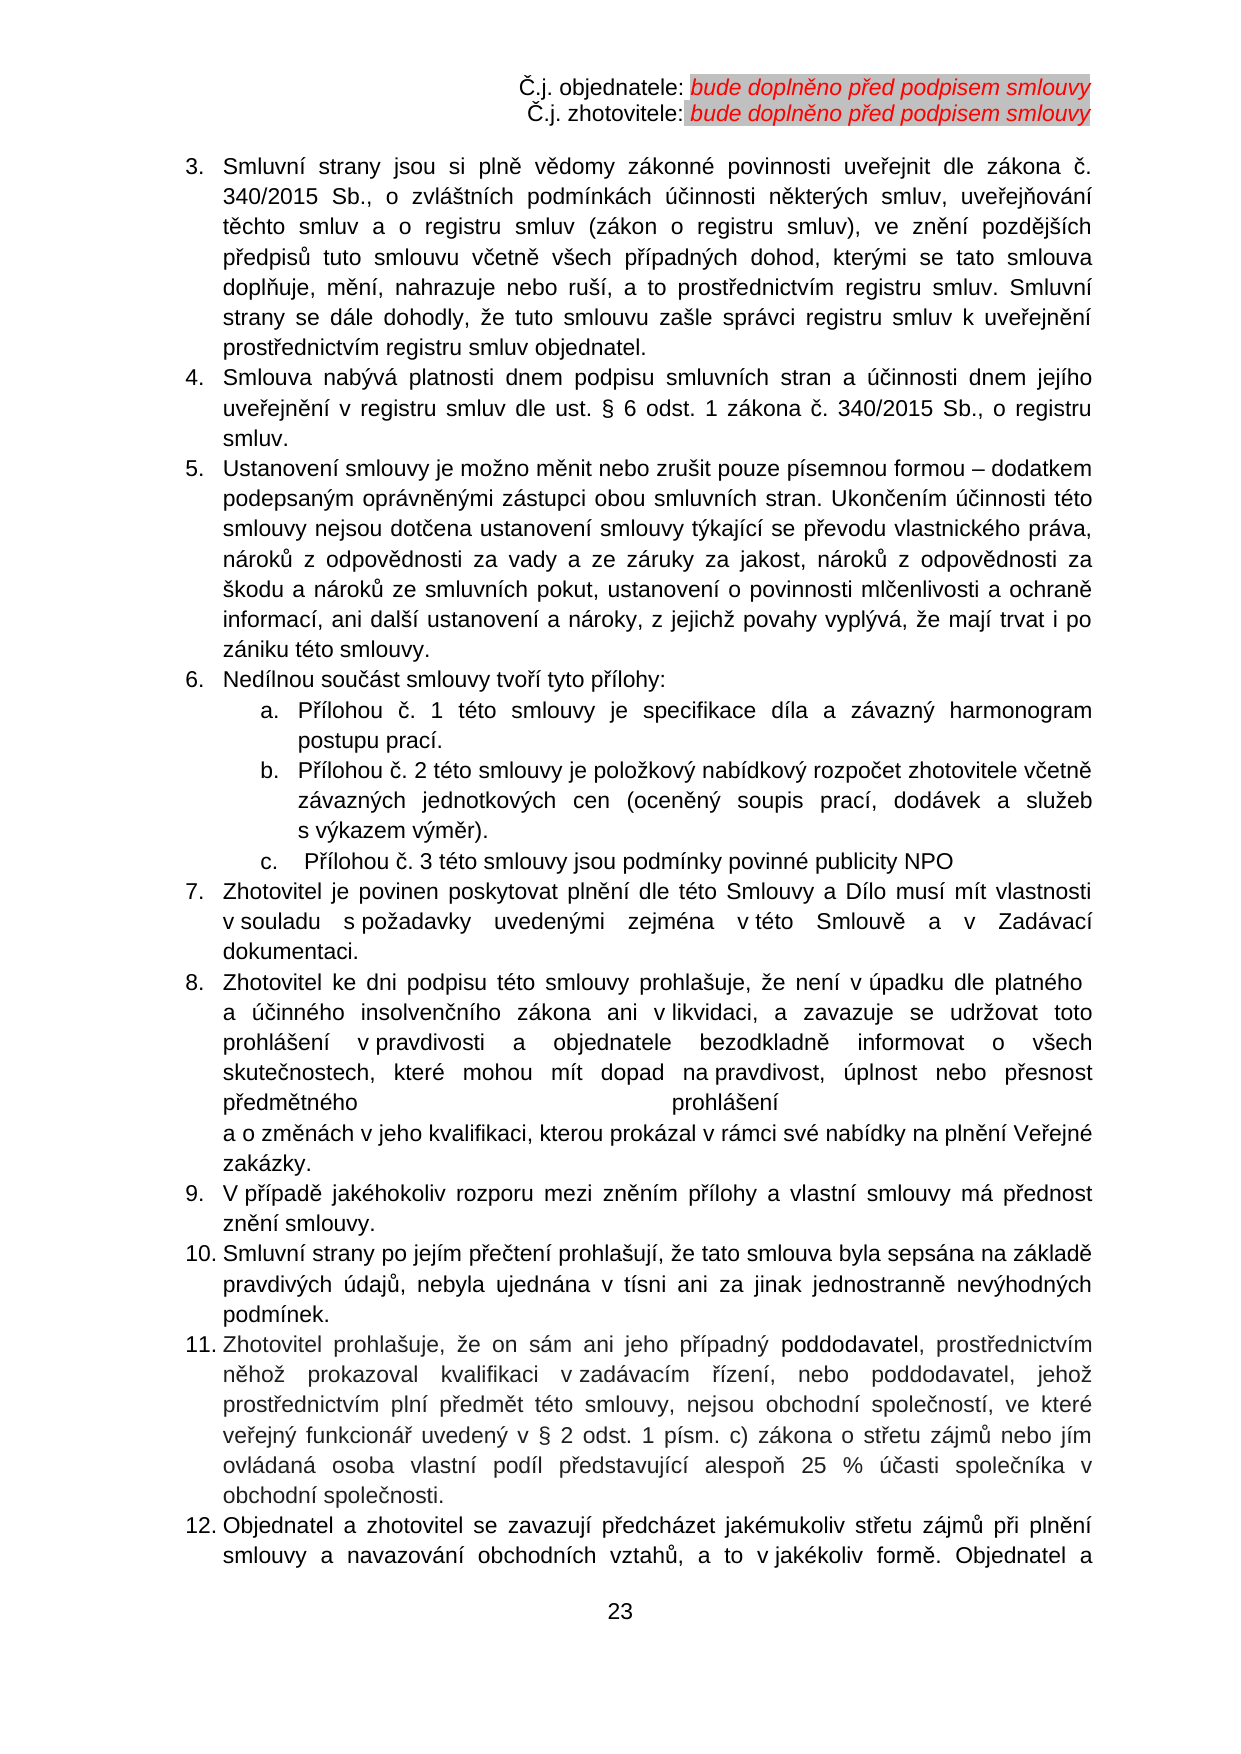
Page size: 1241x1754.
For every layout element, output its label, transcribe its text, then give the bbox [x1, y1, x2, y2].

list Ustanovení smlouvy je možno měnit nebo zrušit pouze písemnou formou – dodatkem podepsaným oprávněnými zástupci obou smluvních stran. Ukončením účinnosti této smlouvy nejsou dotčena ustanovení smlouvy týkající se převodu vlastnického práva, nároků z odpovědnosti za vady a ze záruky za jakost, nároků z odpovědnosti za škodu a nároků ze smluvních pokut, ustanovení o povinnosti mlčenlivosti a ochraně informací, ani další ustanovení a nároky, z jejichž povahy vyplývá, že mají trvat i po zániku této smlouvy. [185, 455, 1093, 662]
list Nedílnou součást smlouvy tvoří tyto přílohy: [185, 666, 1093, 693]
list Přílohou č. 1 této smlouvy je specifikace díla a závazný harmonogram postupu prací. [260, 697, 1093, 753]
list V případě jakéhokoliv rozporu mezi zněním přílohy a vlastní smlouvy má přednost znění smlouvy. [185, 1180, 1093, 1236]
list Smluvní strany po jejím přečtení prohlašují, že tato smlouva byla sepsána na základě pravdivých údajů, nebyla ujednána v tísni ani za jinak jednostranně nevýhodných podmínek. [185, 1240, 1093, 1327]
list Smlouva nabývá platnosti dnem podpisu smluvních stran a účinnosti dnem jejího uveřejnění v registru smluv dle ust. § 6 odst. 1 zákona č. 340/2015 Sb., o registru smluv. [185, 364, 1093, 451]
list Přílohou č. 3 této smlouvy jsou podmínky povinné publicity NPO [260, 848, 1093, 874]
list Přílohou č. 2 této smlouvy je položkový nabídkový rozpočet zhotovitele včetně závazných jednotkových cen (oceněný soupis prací, dodávek a služeb s výkazem výměr). [260, 757, 1093, 844]
list Smluvní strany jsou si plně vědomy zákonné povinnosti uveřejnit dle zákona č. 340/2015 Sb., o zvláštních podmínkách účinnosti některých smluv, uveřejňování těchto smluv a o registru smluv (zákon o registru smluv), ve znění pozdějších předpisů tuto smlouvu včetně všech případných dohod, kterými se tato smlouva doplňuje, mění, nahrazuje nebo ruší, a to prostřednictvím registru smluv. Smluvní strany se dále dohodly, že tuto smlouvu zašle správci registru smluv k uveřejnění prostřednictvím registru smluv objednatel. [185, 153, 1093, 360]
list Zhotovitel ke dni podpisu této smlouvy prohlašuje, že není v úpadku dle platného a účinného insolvenčního zákona ani v likvidaci, a zavazuje se udržovat toto prohlášení v pravdivosti a objednatele bezodkladně informovat o všech skutečnostech, které mohou mít dopad na pravdivost, úplnost nebo přesnost předmětného prohlášení a o změnách v jeho kvalifikaci, kterou prokázal v rámci své nabídky na plnění Veřejné zakázky. [185, 968, 1093, 1176]
list Zhotovitel prohlašuje, že on sám ani jeho případný poddodavatel, prostřednictvím něhož prokazoval kvalifikaci v zadávacím řízení, nebo poddodavatel, jehož prostřednictvím plní předmět této smlouvy, nejsou obchodní společností, ve které veřejný funkcionář uvedený v § 2 odst. 1 písm. c) zákona o střetu zájmů nebo jím ovládaná osoba vlastní podíl představující alespoň 25 % účasti společníka v obchodní společnosti. [185, 1331, 1093, 1508]
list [185, 1512, 1093, 1569]
list Zhotovitel je povinen poskytovat plnění dle této Smlouvy a Dílo musí mít vlastnosti v souladu s požadavky uvedenými zejména v této Smlouvě a v Zadávací dokumentaci. [185, 878, 1093, 964]
